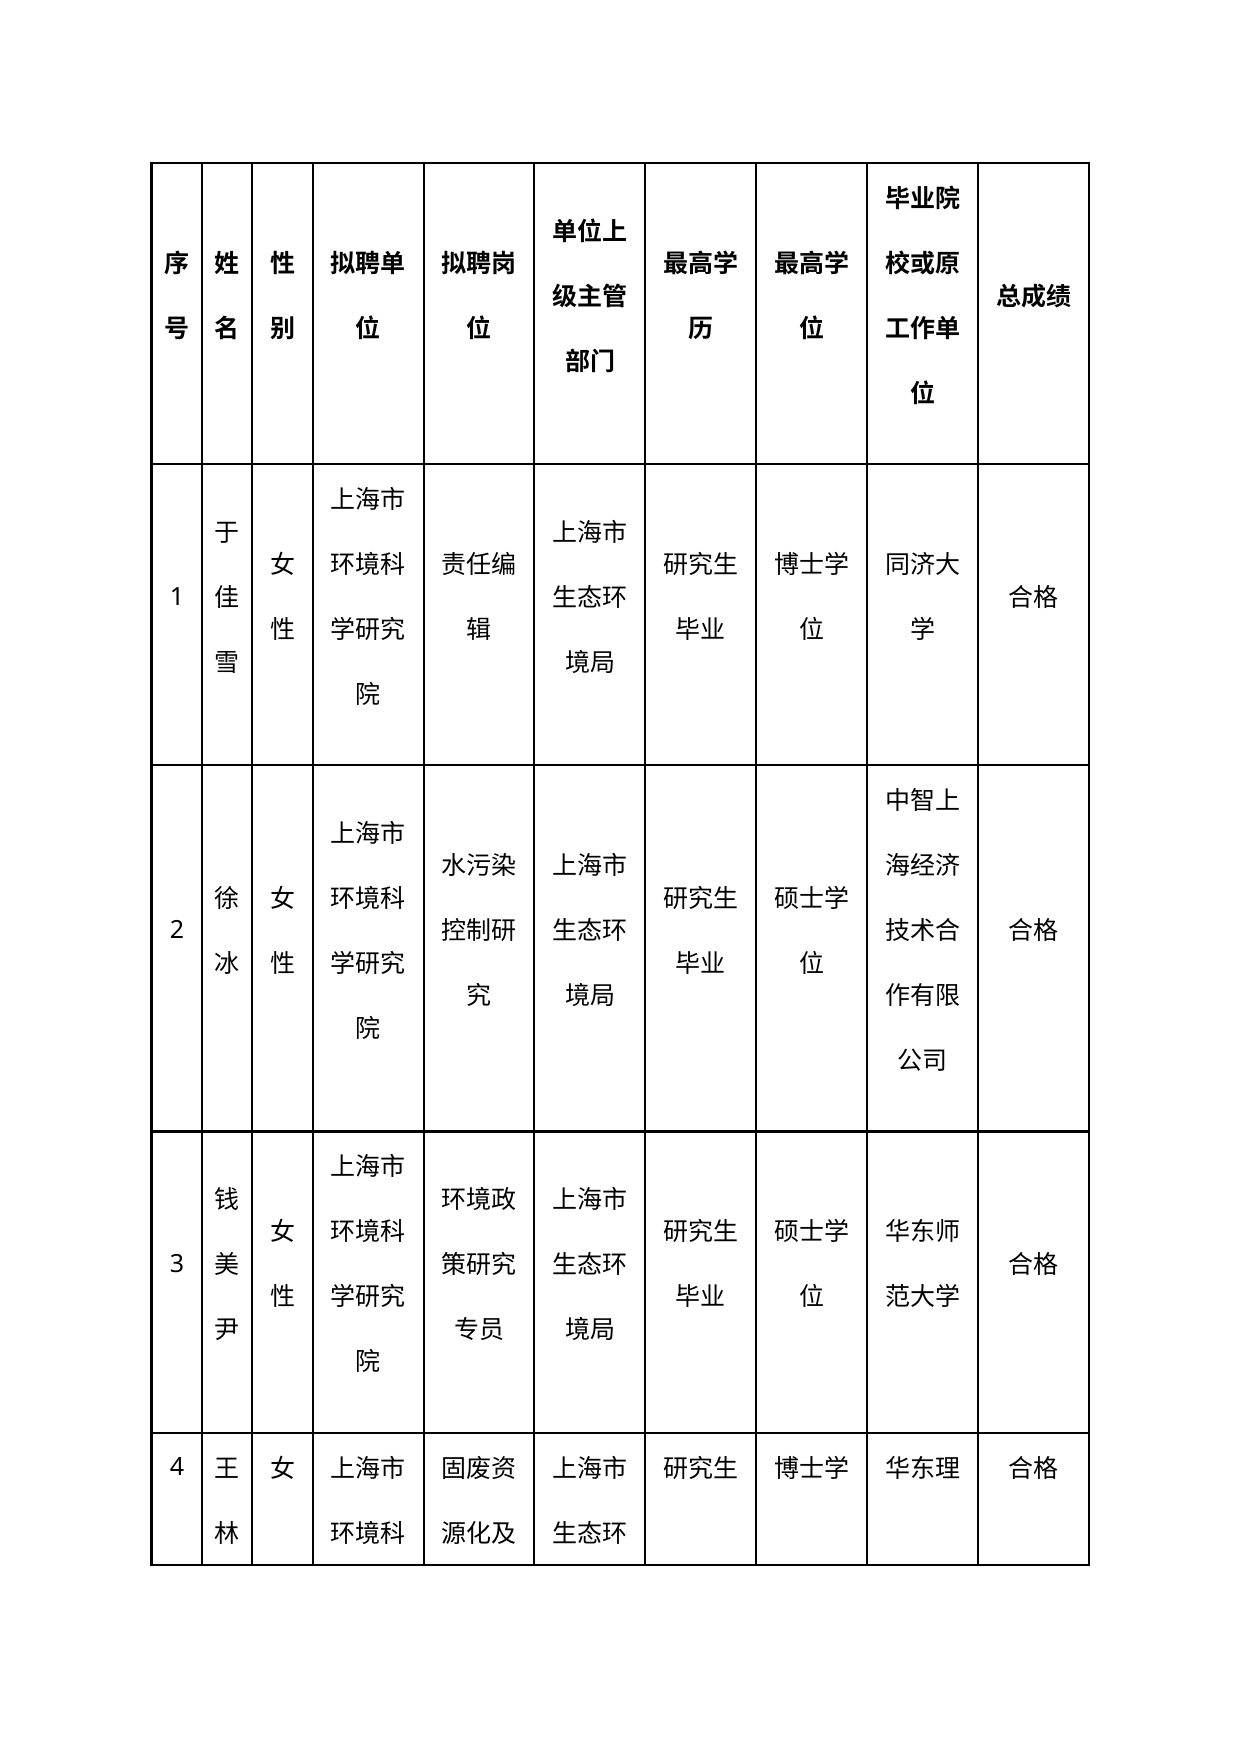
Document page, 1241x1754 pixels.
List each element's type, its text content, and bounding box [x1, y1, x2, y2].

table_cell 合格 [979, 1133, 1088, 1432]
table_cell 2 [153, 766, 201, 1130]
table_cell 女性 [253, 1434, 312, 1564]
table_cell 王林涧 [203, 1434, 251, 1564]
table_cell 责任编辑 [425, 465, 533, 764]
table_cell 上海市环境科学研究院 [314, 766, 423, 1130]
table_header 毕业院校或原工作单位 [868, 164, 977, 463]
table_cell 合格 [979, 465, 1088, 764]
table_cell 博士学位 [757, 465, 866, 764]
table_cell 上海市生态环境局 [535, 1434, 644, 1564]
table_cell 1 [153, 465, 201, 764]
table_header 拟聘单位 [314, 164, 423, 463]
table_cell 上海市环境科学研究院 [314, 465, 423, 764]
table_cell 上海市生态环境局 [535, 1133, 644, 1432]
table_cell 上海市生态环境局 [535, 766, 644, 1130]
table_cell 女性 [253, 1133, 312, 1432]
table_cell 徐冰 [203, 766, 251, 1130]
table_cell 上海市环境科学研究院 [314, 1133, 423, 1432]
table_cell 女性 [253, 766, 312, 1130]
table_cell 华东理工大学 [868, 1434, 977, 1564]
table_cell 合格 [979, 766, 1088, 1130]
table_cell 上海市生态环境局 [535, 465, 644, 764]
table_cell 硕士学位 [757, 1133, 866, 1432]
table_cell 环境政策研究专员 [425, 1133, 533, 1432]
table_cell 研究生毕业 [646, 1434, 755, 1564]
table_cell 水污染控制研究 [425, 766, 533, 1130]
table_cell 于佳雪 [203, 465, 251, 764]
table_header 姓名 [203, 164, 251, 463]
table_header 拟聘岗位 [425, 164, 533, 463]
table_cell 3 [153, 1133, 201, 1432]
table_header 最高学位 [757, 164, 866, 463]
table_cell 博士学位 [757, 1434, 866, 1564]
table_cell 研究生毕业 [646, 1133, 755, 1432]
table_cell 研究生毕业 [646, 766, 755, 1130]
table_cell 4 [153, 1434, 201, 1564]
table_cell 上海市环境科学研究院 [314, 1434, 423, 1564]
table_cell 钱美尹 [203, 1133, 251, 1432]
table_cell 固废资源化及生态环境损害鉴定评估研究 [425, 1434, 533, 1564]
table_header 最高学历 [646, 164, 755, 463]
table_cell 华东师范大学 [868, 1133, 977, 1432]
table_header 序号 [153, 164, 201, 463]
table_cell 同济大学 [868, 465, 977, 764]
table_header 性别 [253, 164, 312, 463]
table_cell 女性 [253, 465, 312, 764]
table_cell 硕士学位 [757, 766, 866, 1130]
table_header 单位上级主管部门 [535, 164, 644, 463]
table_cell 研究生毕业 [646, 465, 755, 764]
table_cell 中智上海经济技术合作有限公司 [868, 766, 977, 1130]
table_header 总成绩 [979, 164, 1088, 463]
table_cell 合格 [979, 1434, 1088, 1564]
